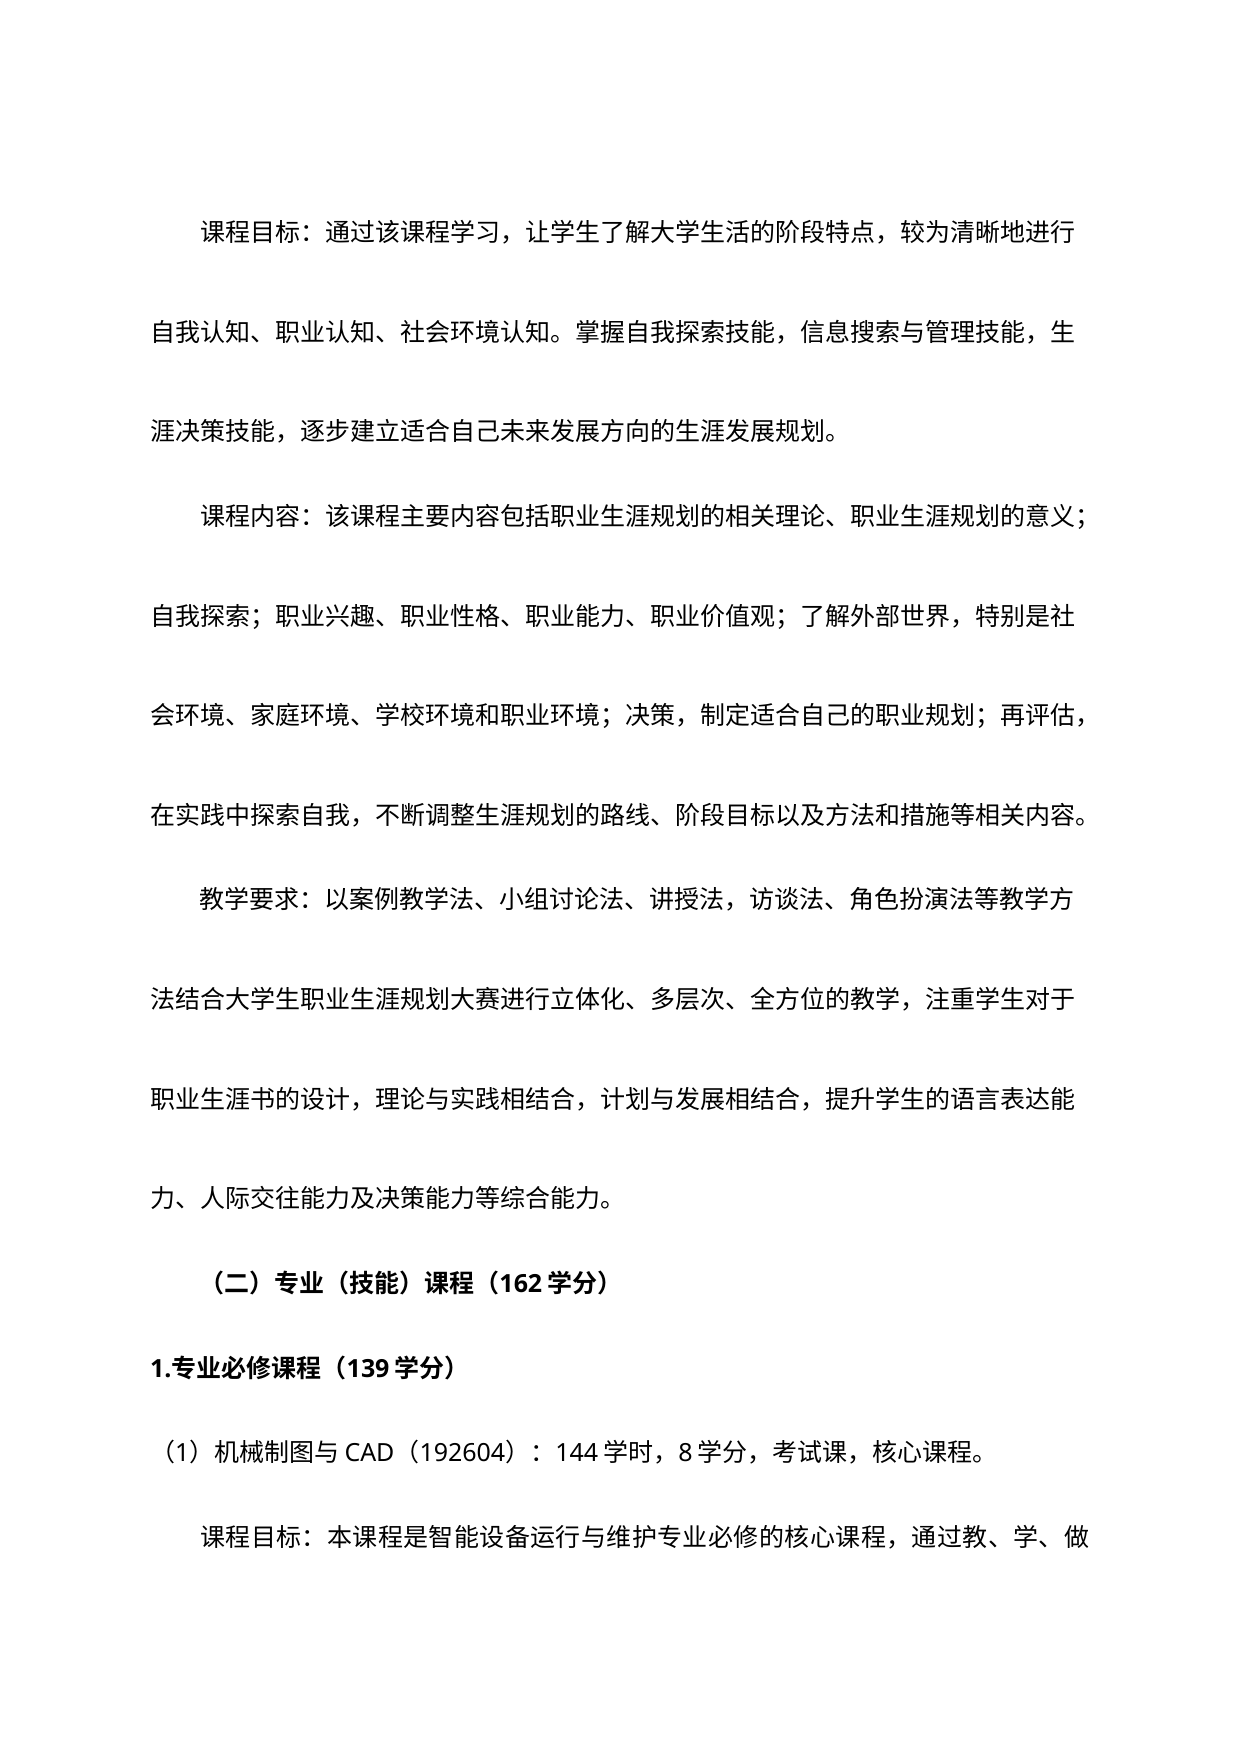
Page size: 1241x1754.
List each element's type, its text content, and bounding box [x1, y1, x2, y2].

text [150, 1502, 1090, 1569]
text 1.专业必修课程（139学分） [150, 1333, 1090, 1399]
text （1）机械制图与CAD（192604）：144学时，8学分，考试课，核心课程。 [150, 1418, 1090, 1484]
text 课程内容：该课程主要内容包括职业生涯规划的相关理论、职业生涯规划的意义；自我探索；职业兴趣、职业性格、职业能力、职业价值观；了解外部世界，特别是社会环境、家庭环境、学校环境和职业环境；决策，制定适合自己的职业规划；再评估，在实践中探索自我，不断调整生涯规划的路线、阶段目标以及方法和措施等相关内容。 [150, 481, 1090, 847]
text 课程目标：通过该课程学习，让学生了解大学生活的阶段特点，较为清晰地进行自我认知、职业认知、社会环境认知。掌握自我探索技能，信息搜索与管理技能，生涯决策技能，逐步建立适合自己未来发展方向的生涯发展规划。 [150, 197, 1090, 463]
text （二）专业（技能）课程（162学分） [150, 1248, 1090, 1315]
text 教学要求：以案例教学法、小组讨论法、讲授法，访谈法、角色扮演法等教学方法结合大学生职业生涯规划大赛进行立体化、多层次、全方位的教学，注重学生对于职业生涯书的设计，理论与实践相结合，计划与发展相结合，提升学生的语言表达能力、人际交往能力及决策能力等综合能力。 [150, 865, 1090, 1230]
